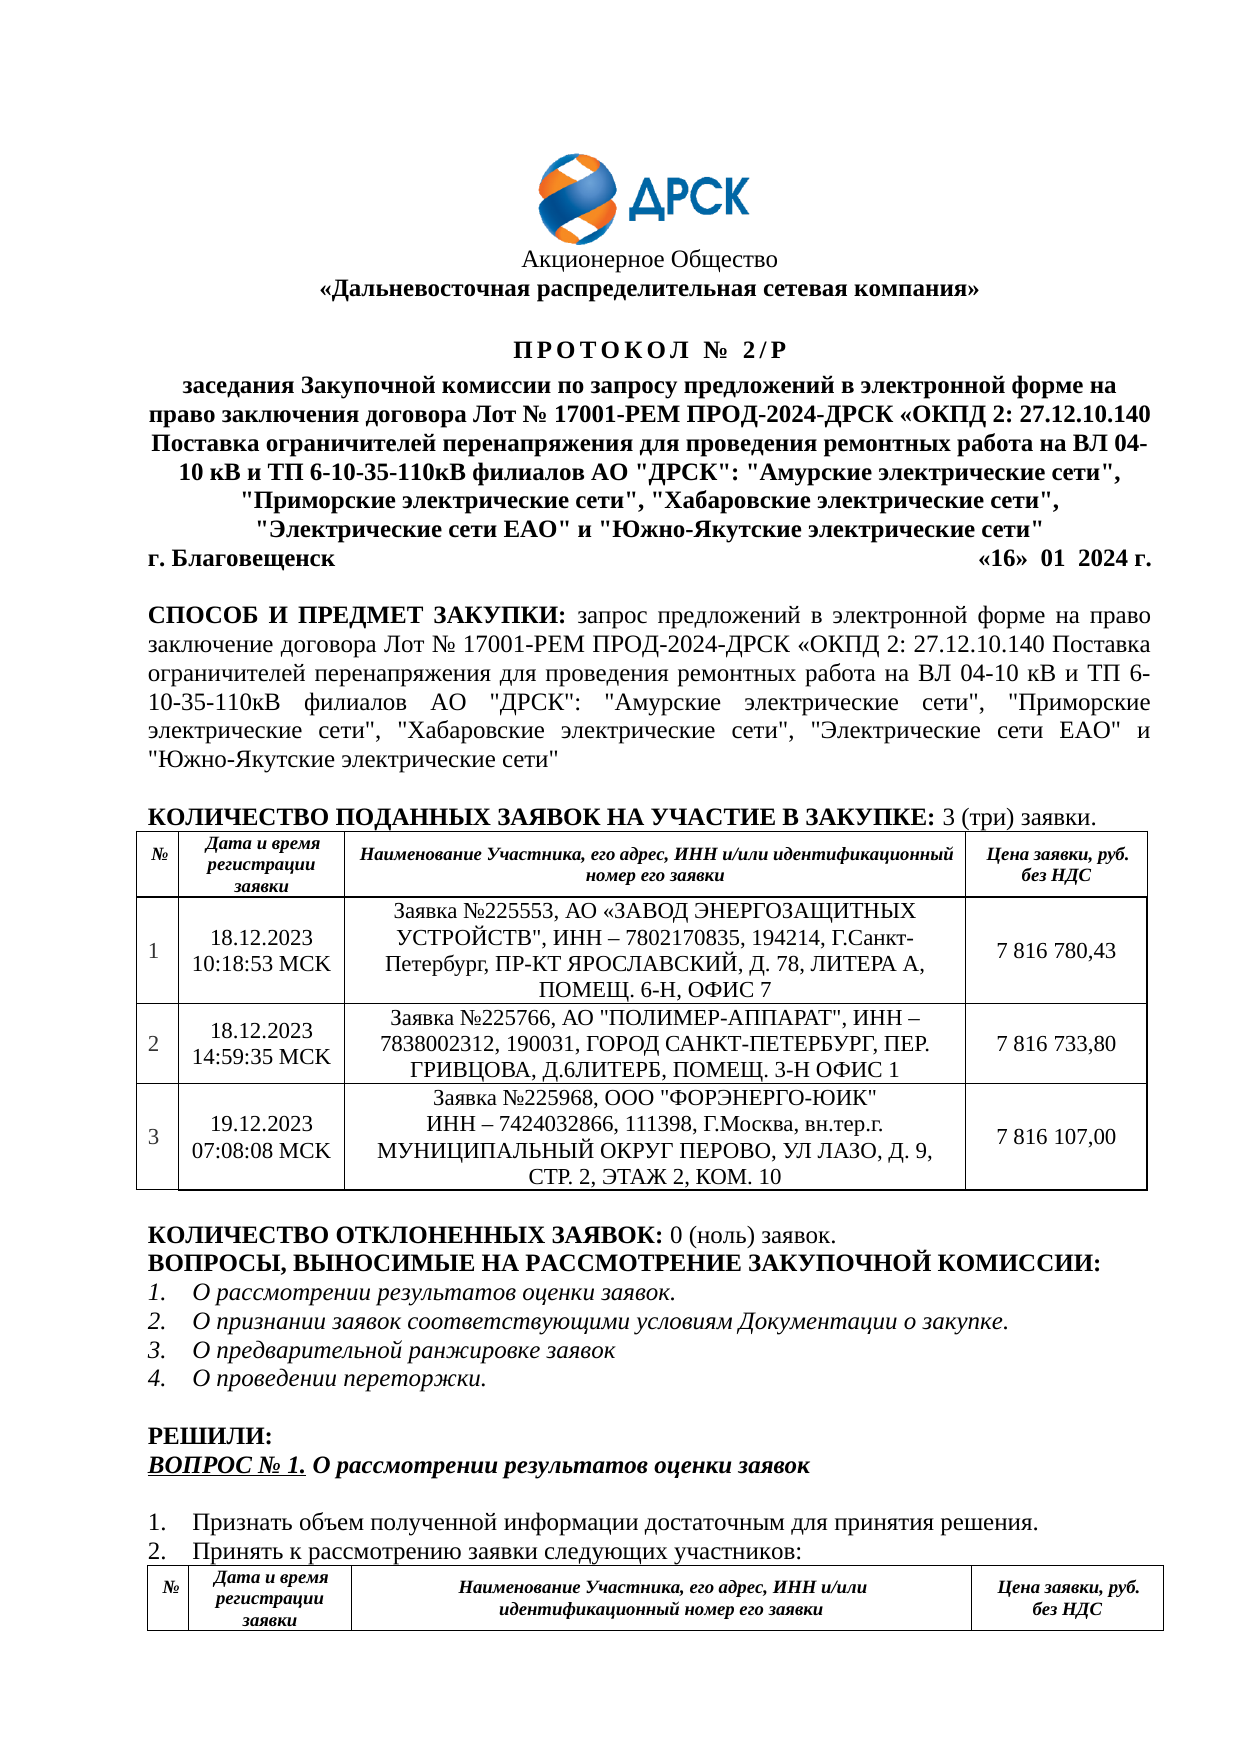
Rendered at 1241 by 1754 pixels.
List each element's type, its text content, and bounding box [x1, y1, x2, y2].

table_header Цена заявки, руб. без НДС [966, 832, 1147, 896]
list О проведении переторжки. [148, 1363, 1152, 1392]
picture [534, 150, 765, 245]
table_cell Заявка №225766, АО "ПОЛИМЕР-АППАРАТ", ИНН – 7838002312, 190031, ГОРОД САНКТ-ПЕТЕРБУРГ, ПЕР. ГРИВЦОВА, Д.6ЛИТЕРБ, ПОМЕЩ. 3-Н ОФИС 1 [345, 1004, 965, 1083]
text ВОПРОС № 1. О рассмотрении результатов оценки заявок [148, 1450, 1152, 1478]
table_cell 7 816 780,43 [966, 898, 1146, 1003]
table_header Наименование Участника, его адрес, ИНН и/или идентификационный номер его заявки [352, 1566, 971, 1630]
table_cell 1 [137, 898, 178, 1003]
list Принять к рассмотрению заявки следующих участников: [148, 1536, 1152, 1565]
table_cell 2 [137, 1004, 178, 1083]
list РЕШИЛИ: [148, 1421, 1152, 1450]
table_cell 19.12.2023 07:08:08 MCK [179, 1084, 344, 1189]
table_header Дата и время регистрации заявки [189, 1566, 351, 1630]
table_cell Заявка №225553, АО «ЗАВОД ЭНЕРГОЗАЩИТНЫХ УСТРОЙСТВ", ИНН – 7802170835, 194214, Г.Санкт-Петербург, ПР-КТ ЯРОСЛАВСКИЙ, Д. 78, ЛИТЕРА А, ПОМЕЩ. 6-Н, ОФИС 7 [345, 898, 965, 1003]
list О признании заявок соответствующими условиям Документации о закупке. [148, 1306, 1152, 1335]
table_cell 7 816 733,80 [966, 1004, 1146, 1083]
text Акционерное Общество [148, 244, 1152, 273]
text КОЛИЧЕСТВО ПОДАННЫХ ЗАЯВОК НА УЧАСТИЕ В ЗАКУПКЕ: 3 (три) заявки. [148, 802, 1152, 831]
text «Дальневосточная распределительная сетевая компания» [148, 273, 1152, 302]
table_header г. Благовещенск [136, 543, 651, 572]
list заседания Закупочной комиссии по запросу предложений в электронной форме на право заключения договора Лот № 17001-РЕМ ПРОД-2024-ДРСК «ОКПД 2: 27.12.10.140 Поставка ограничителей перенапряжения для проведения ремонтных работа на ВЛ 04-10 кВ и ТП 6-10-35-110кВ филиалов АО "ДРСК": "Амурские электрические сети", "Приморские электрические сети", "Хабаровские электрические сети", "Электрические сети ЕАО" и "Южно-Якутские электрические сети" [148, 371, 1152, 543]
text СПОСОБ И ПРЕДМЕТ ЗАКУПКИ: запрос предложений в электронной форме на право заключение договора Лот № 17001-РЕМ ПРОД-2024-ДРСК «ОКПД 2: 27.12.10.140 Поставка ограничителей перенапряжения для проведения ремонтных работа на ВЛ 04-10 кВ и ТП 6-10-35-110кВ филиалов АО "ДРСК": "Амурские электрические сети", "Приморские электрические сети", "Хабаровские электрические сети", "Электрические сети ЕАО" и "Южно-Якутские электрические сети" [148, 601, 1152, 773]
list Признать объем полученной информации достаточным для принятия решения. [148, 1507, 1152, 1536]
text КОЛИЧЕСТВО ОТКЛОНЕННЫХ ЗАЯВОК: 0 (ноль) заявок. [148, 1220, 1166, 1248]
list О рассмотрении результатов оценки заявок. [148, 1277, 1152, 1306]
table_header «16» 01 2024 г. [651, 543, 1163, 572]
table_header № [148, 1566, 188, 1630]
table_header Наименование Участника, его адрес, ИНН и/или идентификационный номер его заявки [345, 832, 965, 896]
table_cell 18.12.2023 14:59:35 MCK [179, 1004, 344, 1083]
list О предварительной ранжировке заявок [148, 1335, 1152, 1363]
table_header Дата и время регистрации заявки [179, 832, 344, 896]
text ПРОТОКОЛ № 2/Р [148, 336, 1152, 364]
table_cell 18.12.2023 10:18:53 MCK [179, 898, 344, 1003]
table_cell Заявка №225968, ООО "ФОРЭНЕРГО-ЮИК" ИНН – 7424032866, 111398, Г.Москва, вн.тер.г. МУНИЦИПАЛЬНЫЙ ОКРУГ ПЕРОВО, УЛ ЛАЗО, Д. 9, СТР. 2, ЭТАЖ 2, КОМ. 10 [345, 1084, 965, 1189]
table_cell 3 [137, 1084, 178, 1189]
table_header № [137, 832, 178, 896]
table_header Цена заявки, руб. без НДС [972, 1566, 1163, 1630]
table_cell 7 816 107,00 [966, 1084, 1146, 1189]
text ВОПРОСЫ, ВЫНОСИМЫЕ НА РАССМОТРЕНИЕ ЗАКУПОЧНОЙ КОМИССИИ: [148, 1248, 1152, 1277]
